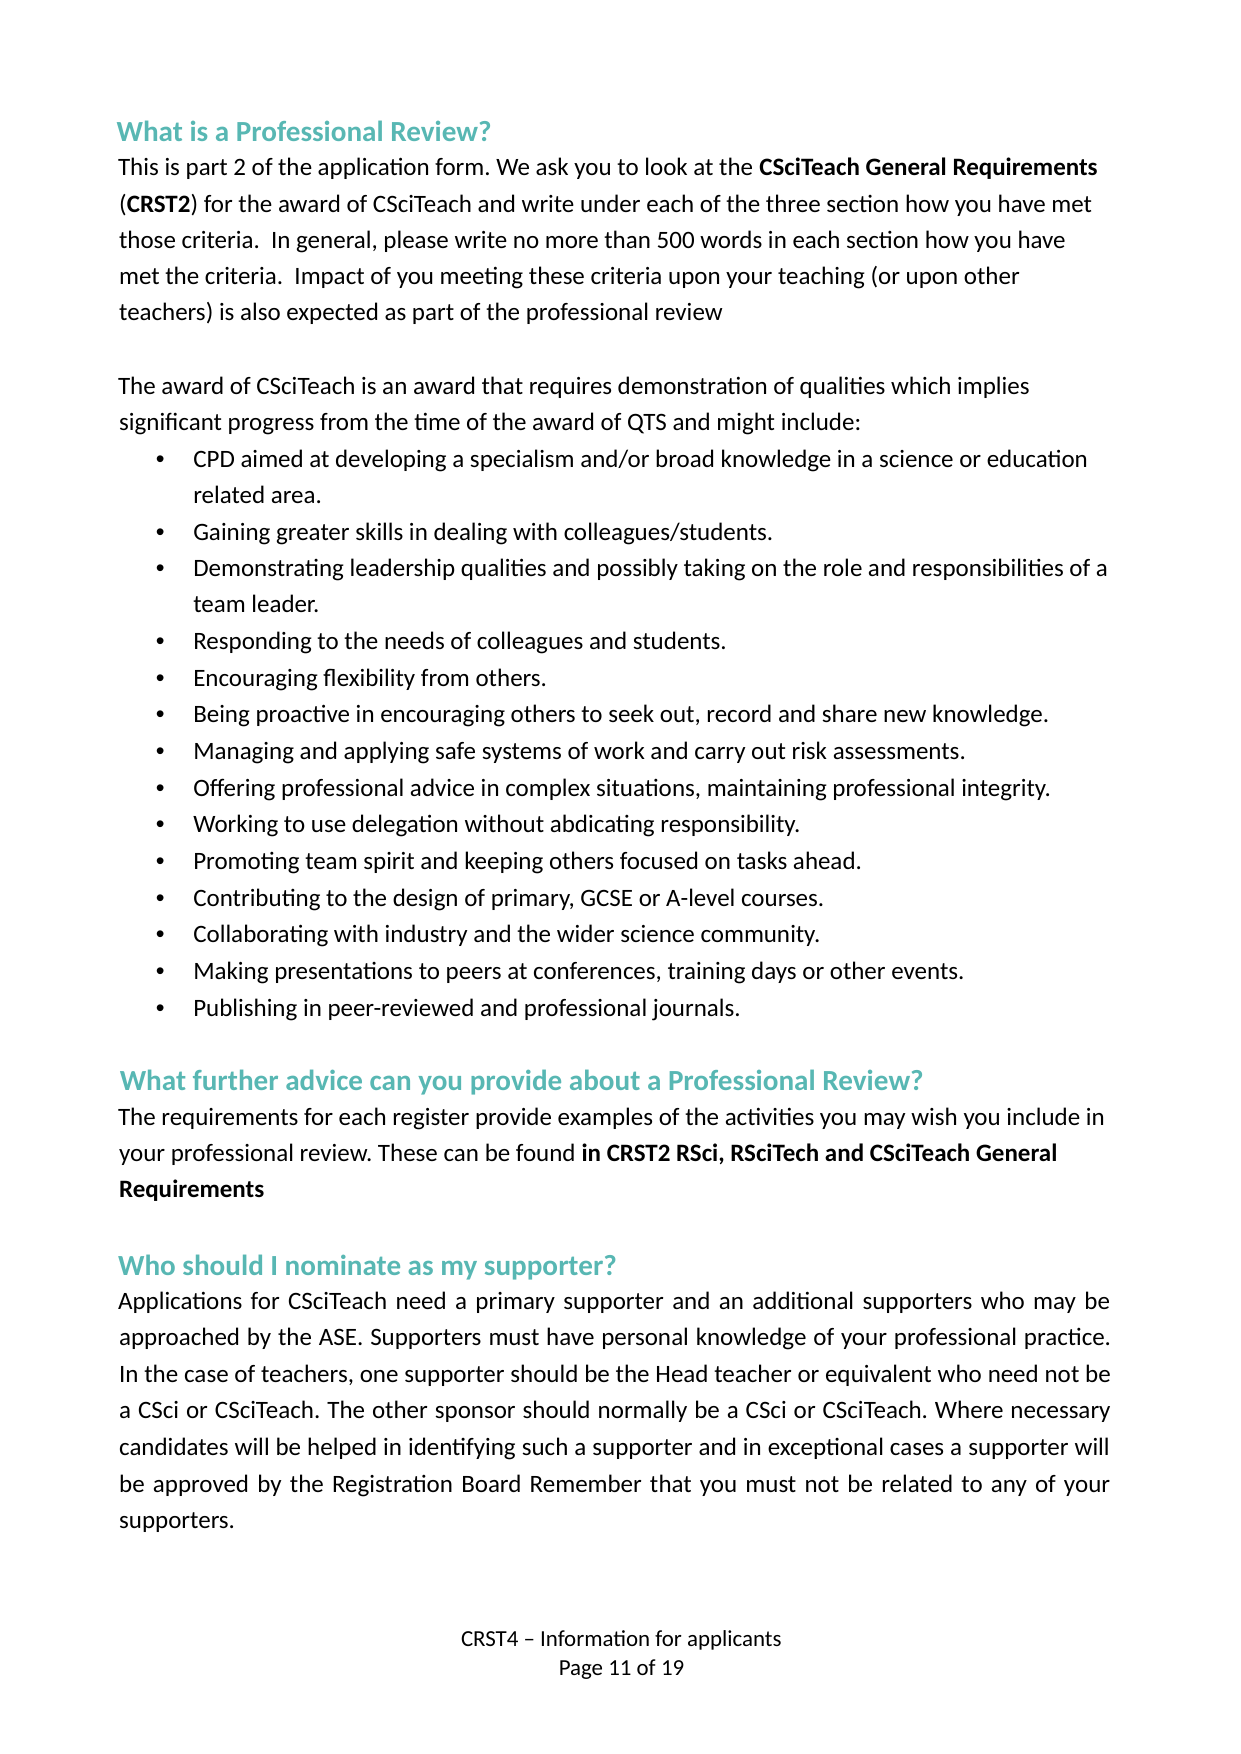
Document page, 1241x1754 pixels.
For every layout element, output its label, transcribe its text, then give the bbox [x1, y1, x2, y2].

list Managing and applying safe systems of work and carry out risk assessments. [156, 735, 1123, 766]
list Collaborating with industry and the wider science community. [156, 918, 1123, 949]
list CPD aimed at developing a specialism and/or broad knowledge in a science or education related area. [156, 443, 1123, 509]
text The requirements for each register provide examples of the activities you may wish you include in your professional review. These can be found in CRST2 RSci, RSciTech and CSciTeach General Requirements [118, 1101, 1123, 1204]
list Demonstrating leadership qualities and possibly taking on the role and responsibilities of a team leader. [156, 552, 1123, 619]
subtitle What further advice can you provide about a Professional Review? [119, 1062, 1124, 1098]
list Publishing in peer-reviewed and professional journals. [156, 992, 1123, 1022]
text The award of CSciTeach is an award that requires demonstration of qualities which implies significant progress from the time of the award of QTS and might include: [118, 370, 1108, 437]
text This is part 2 of the application form. We ask you to look at the CSciTeach General Requirements (CRST2) for the award of CSciTeach and write under each of the three section how you have met those criteria. In general, please write no more than 500 words in each section how you have met the criteria. Impact of you meeting these criteria upon your teaching (or upon other teachers) is also expected as part of the professional review [118, 151, 1108, 327]
text Applications for CSciTeach need a primary supporter and an additional supporters who may be approached by the ASE. Supporters must have personal knowledge of your professional practice. In the case of teachers, one supporter should be the Head teacher or equivalent who need not be a CSci or CSciTeach. The other sponsor should normally be a CSci or CSciTeach. Where necessary candidates will be helped in identifying such a supporter and in exceptional cases a supporter will be approved by the Registration Board Remember that you must not be related to any of your supporters. [118, 1285, 1112, 1535]
subtitle What is a Professional Review? [116, 113, 1124, 149]
list Working to use delegation without abdicating responsibility. [156, 808, 1123, 839]
list Being proactive in encouraging others to seek out, record and share new knowledge. [156, 698, 1123, 729]
list Contributing to the design of primary, GCSE or A-level courses. [156, 882, 1123, 912]
list Offering professional advice in complex situations, maintaining professional integrity. [156, 772, 1123, 802]
list Responding to the needs of colleagues and students. [156, 625, 1123, 656]
subtitle Who should I nominate as my supporter? [118, 1247, 1124, 1282]
list Gaining greater skills in dealing with colleagues/students. [156, 516, 1123, 546]
list Promoting team spirit and keeping others focused on tasks ahead. [156, 845, 1123, 876]
list Encouraging flexibility from others. [156, 662, 1123, 692]
list Making presentations to peers at conferences, training days or other events. [156, 955, 1123, 986]
